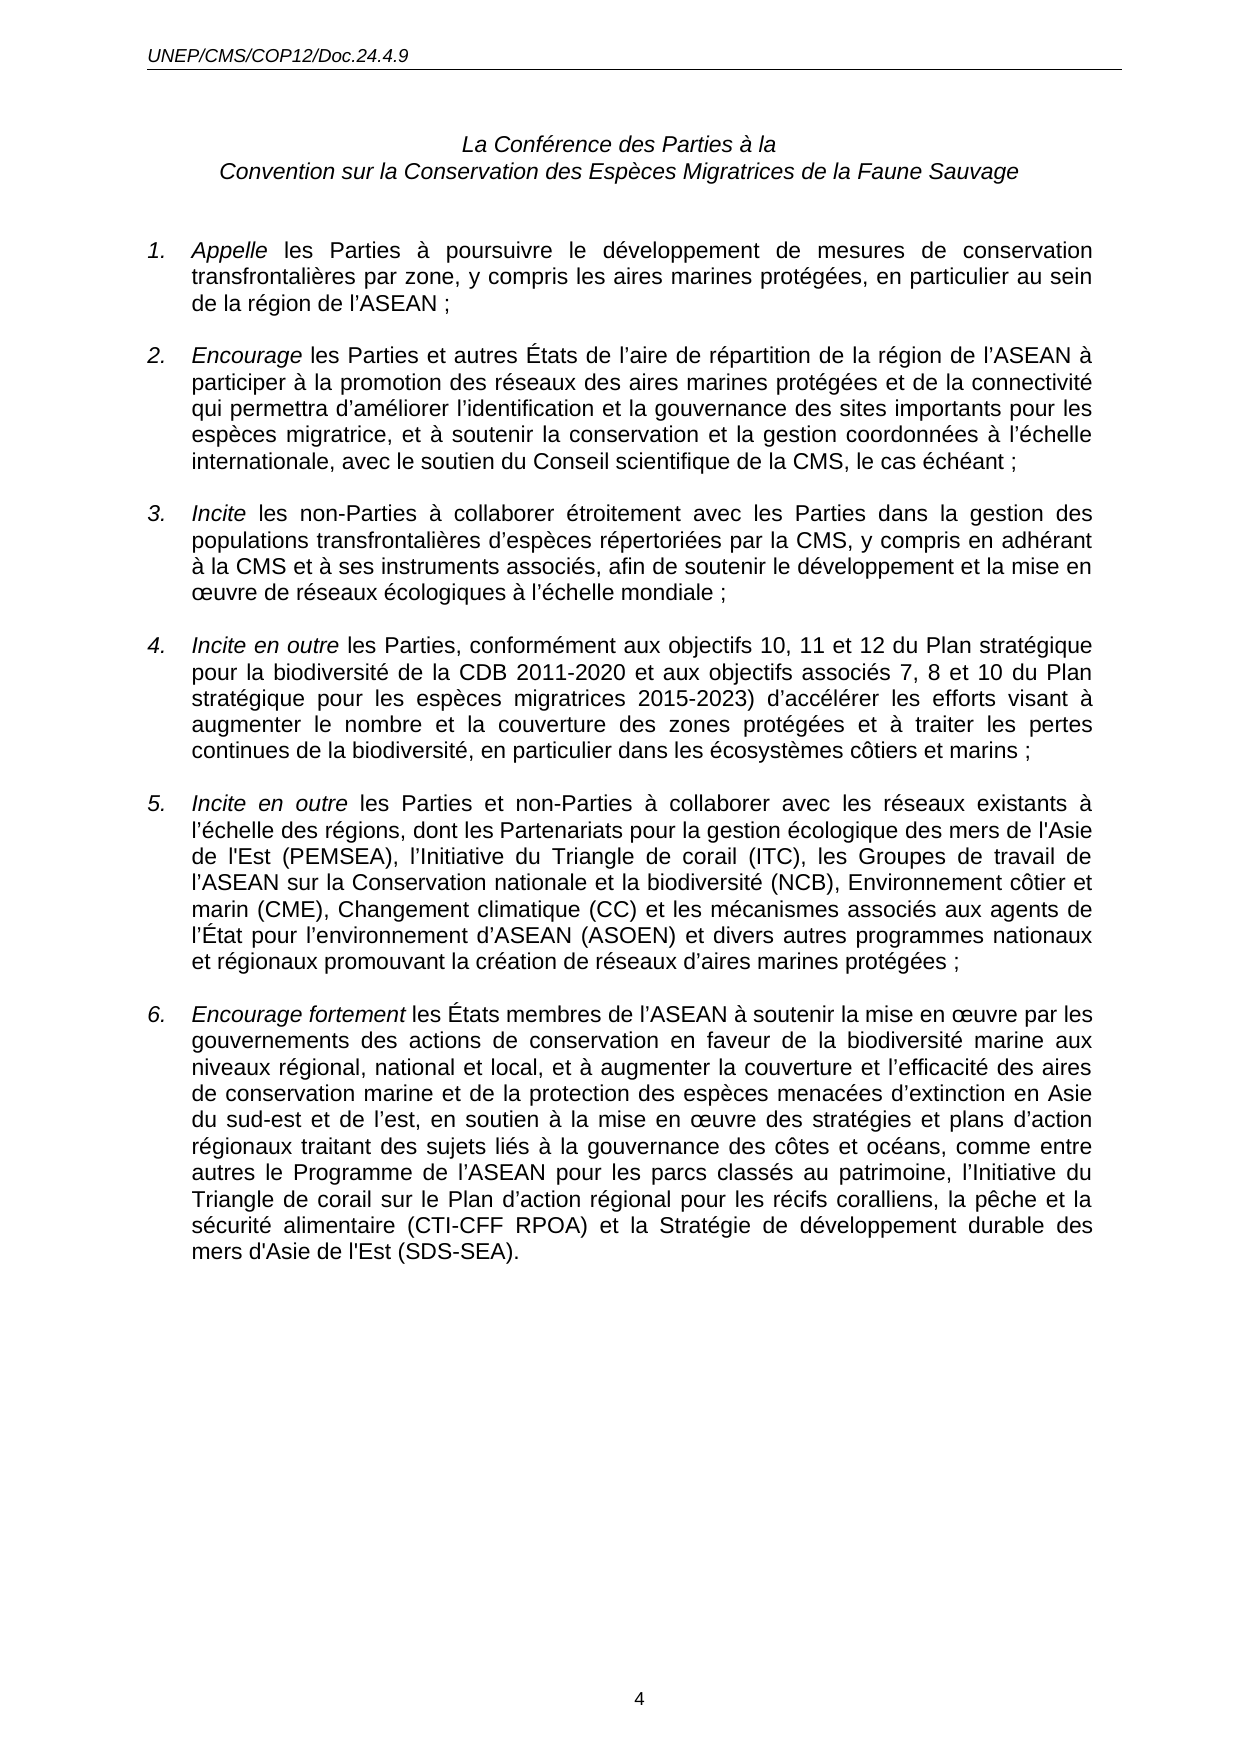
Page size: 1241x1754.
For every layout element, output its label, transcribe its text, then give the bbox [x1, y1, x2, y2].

text La Conférence des Parties à la [147, 131, 1093, 158]
text Convention sur la Conservation des Espèces Migratrices de la Faune Sauvage [147, 158, 1093, 184]
list Incite en outre les Parties et non-Parties à collaborer avec les réseaux existants à l’échelle des régions, dont les Partenariats pour la gestion écologique des mers de l'Asie de l'Est (PEMSEA), l’Initiative du Triangle de corail (ITC), les Groupes de travail de l’ASEAN sur la Conservation nationale et la biodiversité (NCB), Environnement côtier et marin (CME), Changement climatique (CC) et les mécanismes associés aux agents de l’État pour l’environnement d’ASEAN (ASOEN) et divers autres programmes nationaux et régionaux promouvant la création de réseaux d’aires marines protégées ; [147, 790, 1093, 975]
list Incite en outre les Parties, conformément aux objectifs 10, 11 et 12 du Plan stratégique pour la biodiversité de la CDB 2011-2020 et aux objectifs associés 7, 8 et 10 du Plan stratégique pour les espèces migratrices 2015-2023) d’accélérer les efforts visant à augmenter le nombre et la couverture des zones protégées et à traiter les pertes continues de la biodiversité, en particulier dans les écosystèmes côtiers et marins ; [147, 632, 1093, 764]
list Encourage fortement les États membres de l’ASEAN à soutenir la mise en œuvre par les gouvernements des actions de conservation en faveur de la biodiversité marine aux niveaux régional, national et local, et à augmenter la couverture et l’efficacité des aires de conservation marine et de la protection des espèces menacées d’extinction en Asie du sud-est et de l’est, en soutien à la mise en œuvre des stratégies et plans d’action régionaux traitant des sujets liés à la gouvernance des côtes et océans, comme entre autres le Programme de l’ASEAN pour les parcs classés au patrimoine, l’Initiative du Triangle de corail sur le Plan d’action régional pour les récifs coralliens, la pêche et la sécurité alimentaire (CTI-CFF RPOA) et la Stratégie de développement durable des mers d'Asie de l'Est (SDS-SEA). [147, 1001, 1093, 1264]
list Encourage les Parties et autres États de l’aire de répartition de la région de l’ASEAN à participer à la promotion des réseaux des aires marines protégées et de la connectivité qui permettra d’améliorer l’identification et la gouvernance des sites importants pour les espèces migratrice, et à soutenir la conservation et la gestion coordonnées à l’échelle internationale, avec le soutien du Conseil scientifique de la CMS, le cas échéant ; [147, 342, 1093, 474]
list Appelle les Parties à poursuivre le développement de mesures de conservation transfrontalières par zone, y compris les aires marines protégées, en particulier au sein de la région de l’ASEAN ; [147, 237, 1093, 316]
list Incite les non-Parties à collaborer étroitement avec les Parties dans la gestion des populations transfrontalières d’espèces répertoriées par la CMS, y compris en adhérant à la CMS et à ses instruments associés, afin de soutenir le développement et la mise en œuvre de réseaux écologiques à l’échelle mondiale ; [147, 500, 1093, 606]
